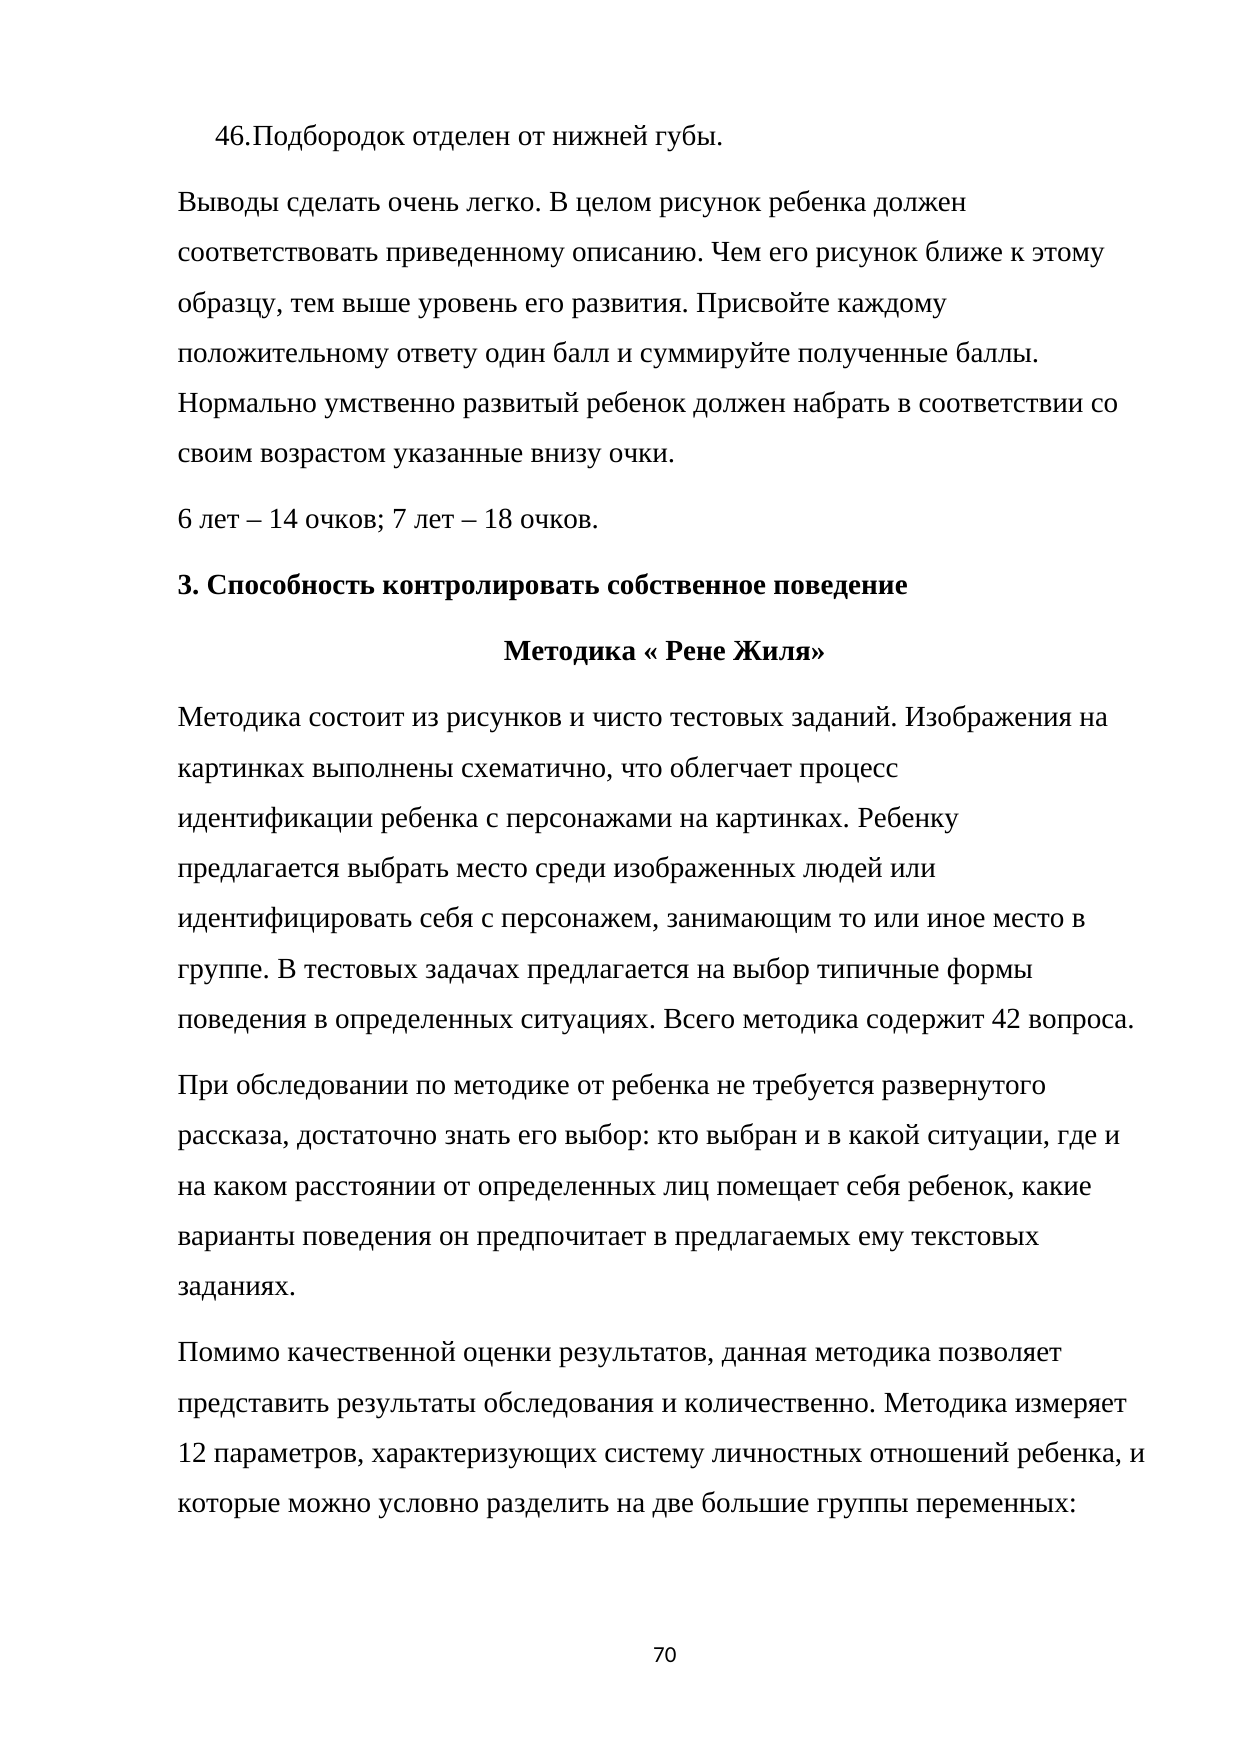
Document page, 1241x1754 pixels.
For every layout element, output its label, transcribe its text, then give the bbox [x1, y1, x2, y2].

list Подбородок отделен от нижней губы. [215, 118, 1152, 152]
text 6 лет – 14 очков; 7 лет – 18 очков. [177, 502, 1152, 535]
text Методика состоит из рисунков и чисто тестовых заданий. Изображения на картинках выполнены схематично, что облегчает процесс идентификации ребенка с персонажами на картинках. Ребенку предлагается выбрать место среди изображенных людей или идентифицировать себя с персонажем, занимающим то или иное место в группе. В тестовых задачах предлагается на выбор типичные формы поведения в определенных ситуациях. Всего методика содержит 42 вопроса. [177, 699, 1152, 1035]
text Методика « Рене Жиля» [177, 633, 1152, 667]
text Выводы сделать очень легко. В целом рисунок ребенка должен соответствовать приведенному описанию. Чем его рисунок ближе к этому образцу, тем выше уровень его развития. Присвойте каждому положительному ответу один балл и суммируйте полученные баллы. Нормально умственно развитый ребенок должен набрать в соответствии со своим возрастом указанные внизу очки. [177, 184, 1152, 469]
text Помимо качественной оценки результатов, данная методика позволяет представить результаты обследования и количественно. Методика измеряет 12 параметров, характеризующих систему личностных отношений ребенка, и которые можно условно разделить на две большие группы переменных: [177, 1334, 1152, 1519]
text При обследовании по методике от ребенка не требуется развернутого рассказа, достаточно знать его выбор: кто выбран и в какой ситуации, где и на каком расстоянии от определенных лиц помещает себя ребенок, какие варианты поведения он предпочитает в предлагаемых ему текстовых заданиях. [177, 1067, 1152, 1302]
text 3. Способность контролировать собственное поведение [177, 567, 1152, 601]
